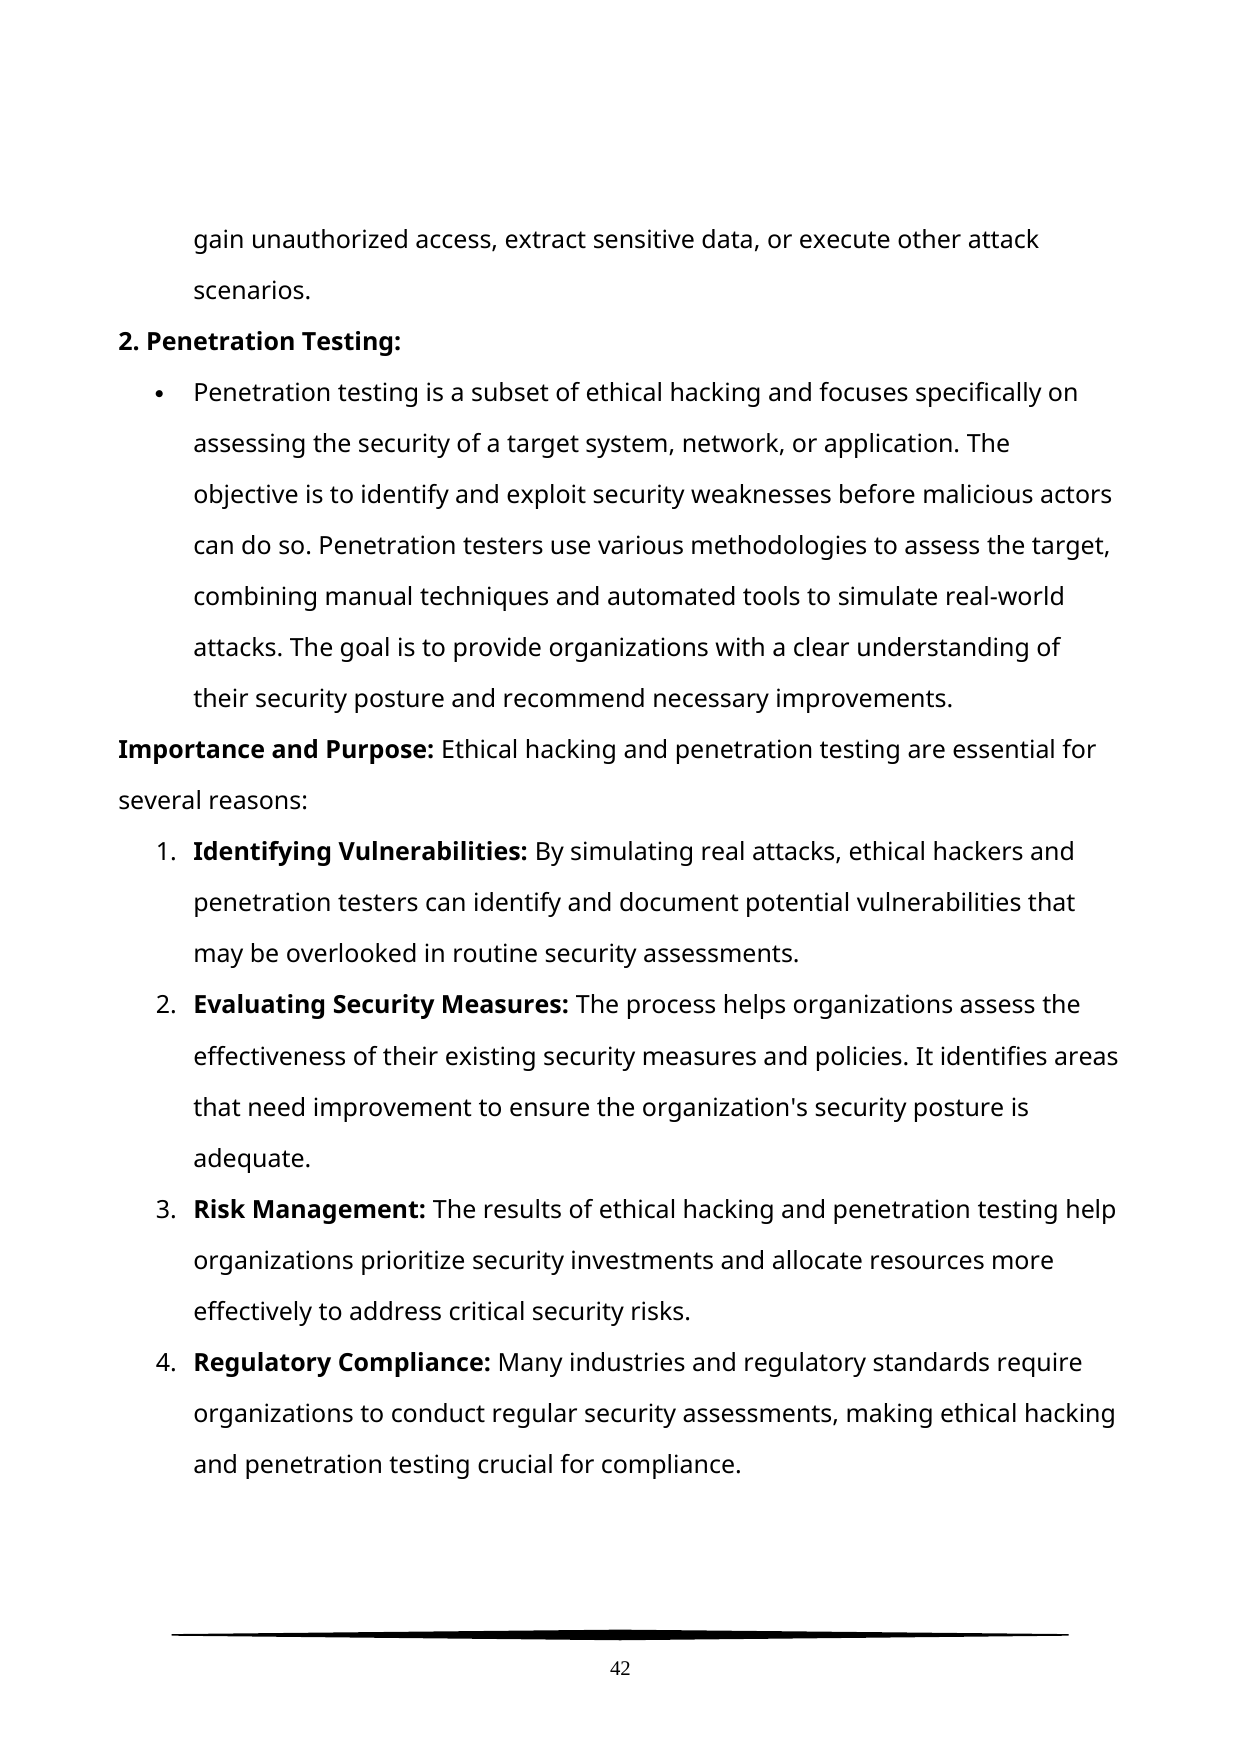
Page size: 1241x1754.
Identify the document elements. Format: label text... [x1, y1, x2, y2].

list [156, 222, 1122, 307]
text 2. Penetration Testing: [118, 324, 1122, 358]
list Identifying Vulnerabilities: By simulating real attacks, ethical hackers and penetration testers can identify and document potential vulnerabilities that may be overlooked in routine security assessments. [156, 834, 1122, 970]
text Importance and Purpose: Ethical hacking and penetration testing are essential for several reasons: [118, 732, 1122, 817]
list Risk Management: The results of ethical hacking and penetration testing help organizations prioritize security investments and allocate resources more effectively to address critical security risks. [156, 1191, 1122, 1327]
list Evaluating Security Measures: The process helps organizations assess the effectiveness of their existing security measures and policies. It identifies areas that need improvement to ensure the organization's security posture is adequate. [156, 987, 1122, 1174]
list Regulatory Compliance: Many industries and regulatory standards require organizations to conduct regular security assessments, making ethical hacking and penetration testing crucial for compliance. [156, 1344, 1122, 1481]
list Penetration testing is a subset of ethical hacking and focuses specifically on assessing the security of a target system, network, or application. The objective is to identify and exploit security weaknesses before malicious actors can do so. Penetration testers use various methodologies to assess the target, combining manual techniques and automated tools to simulate real-world attacks. The goal is to provide organizations with a clear understanding of their security posture and recommend necessary improvements. [156, 375, 1122, 715]
